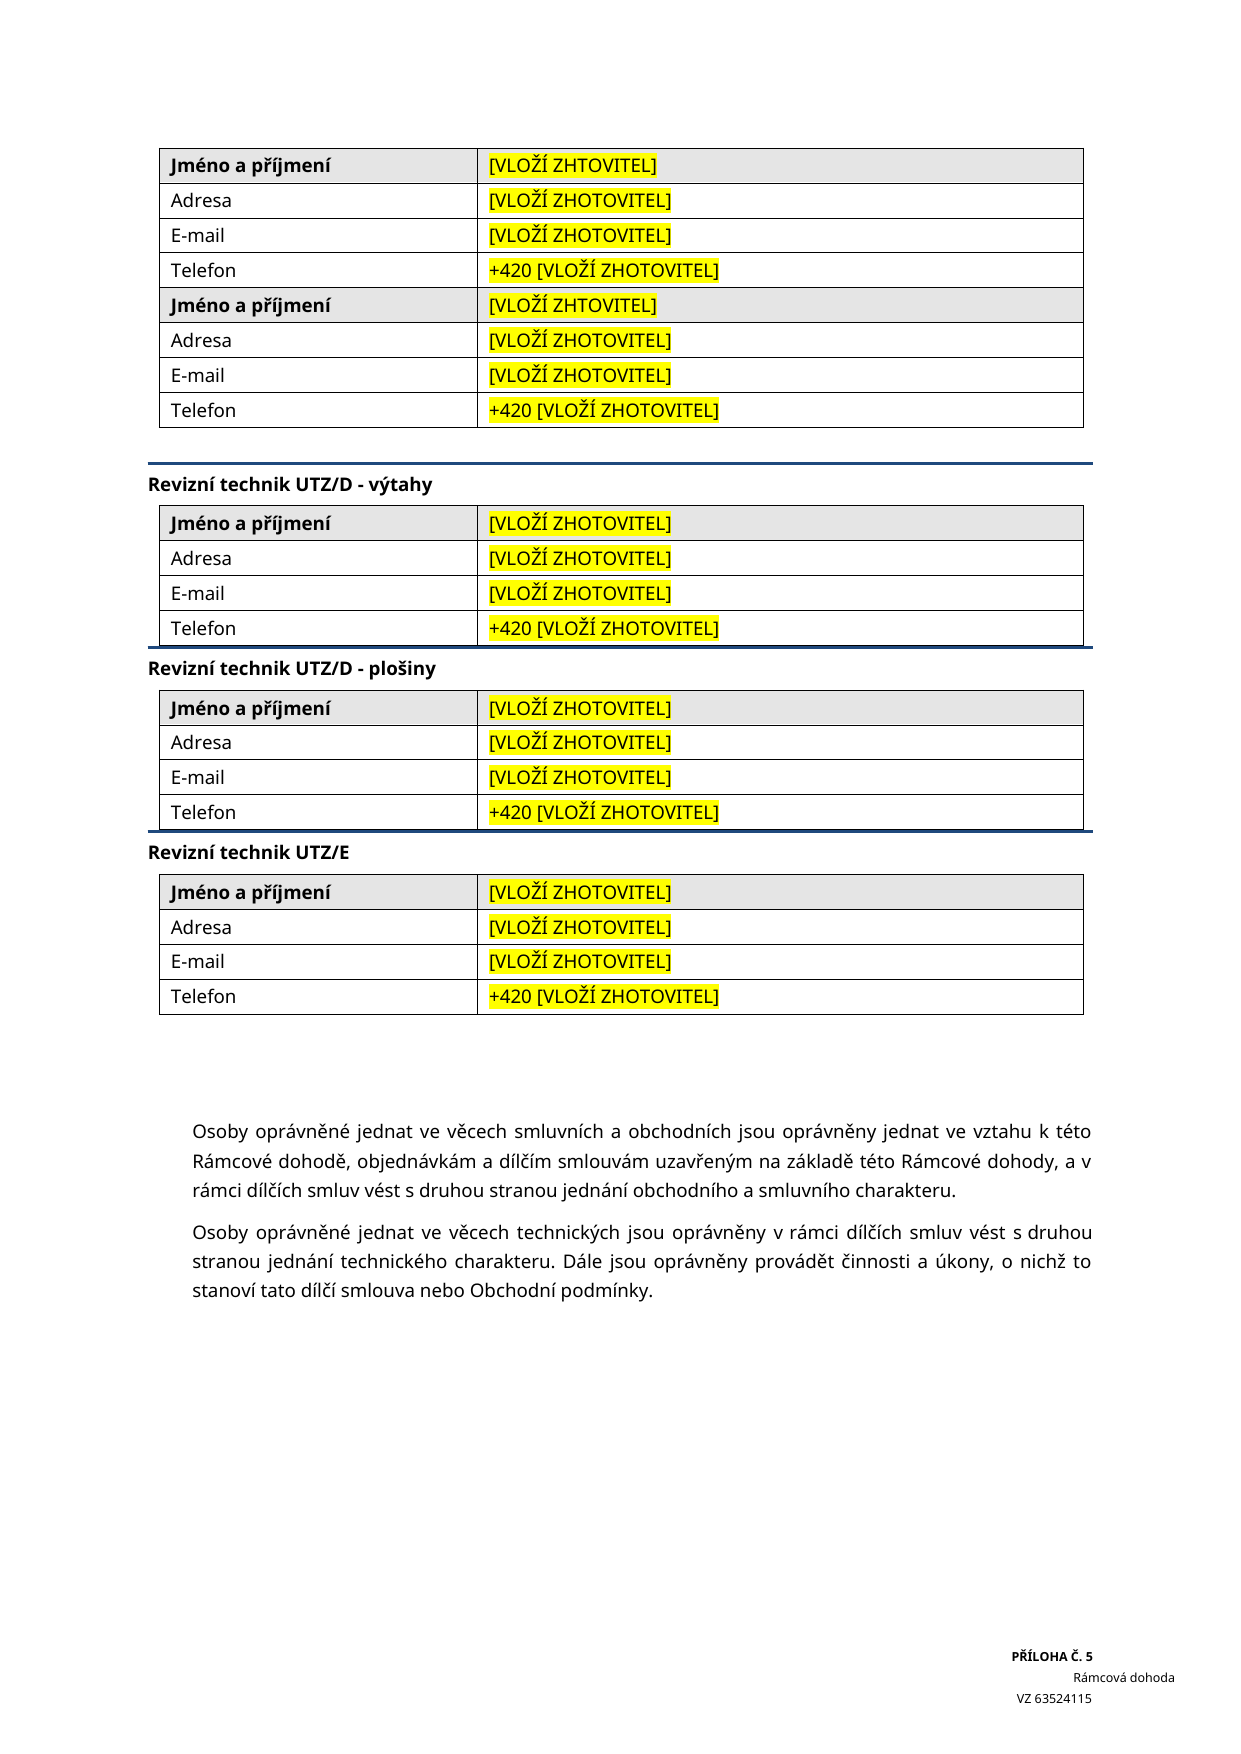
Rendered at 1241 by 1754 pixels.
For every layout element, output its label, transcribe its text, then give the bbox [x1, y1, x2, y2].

table_cell +420 [VLOŽÍ ZHOTOVITEL] [478, 980, 1083, 1013]
table_cell +420 [VLOŽÍ ZHOTOVITEL] [478, 795, 1083, 829]
table_cell +420 [VLOŽÍ ZHOTOVITEL] [478, 611, 1083, 645]
table_header [VLOŽÍ ZHOTOVITEL] [478, 506, 1083, 540]
table_cell Adresa [160, 541, 477, 575]
table_cell [VLOŽÍ ZHOTOVITEL] [478, 541, 1083, 575]
text Revizní technik UTZ/E [148, 833, 1093, 865]
table_cell Jméno a příjmení [160, 288, 477, 322]
table_cell [VLOŽÍ ZHTOVITEL] [478, 149, 1083, 182]
table_cell [VLOŽÍ ZHTOVITEL] [478, 288, 1083, 322]
table_header Jméno a příjmení [160, 506, 477, 540]
table_cell [VLOŽÍ ZHOTOVITEL] [478, 910, 1083, 944]
table_cell [VLOŽÍ ZHOTOVITEL] [478, 219, 1083, 252]
text Osoby oprávněné jednat ve věcech technických jsou oprávněny v rámci dílčích smluv vést s druhou stranou jednání technického charakteru. Dále jsou oprávněny provádět činnosti a úkony, o nichž to stanoví tato dílčí smlouva nebo Obchodní podmínky. [192, 1219, 1093, 1303]
table_cell Telefon [160, 393, 477, 427]
table_cell [VLOŽÍ ZHOTOVITEL] [478, 945, 1083, 978]
table_cell E-mail [160, 358, 477, 392]
table_header [VLOŽÍ ZHOTOVITEL] [478, 875, 1083, 909]
table_cell E-mail [160, 945, 477, 978]
text Revizní technik UTZ/D - plošiny [148, 649, 1093, 681]
table_cell Adresa [160, 323, 477, 357]
table_cell Telefon [160, 795, 477, 829]
table_cell [VLOŽÍ ZHOTOVITEL] [478, 184, 1083, 217]
table_cell E-mail [160, 219, 477, 252]
table_cell E-mail [160, 760, 477, 794]
table_cell E-mail [160, 576, 477, 610]
table_cell Telefon [160, 980, 477, 1013]
table_cell [VLOŽÍ ZHOTOVITEL] [478, 576, 1083, 610]
table_cell Jméno a příjmení [160, 149, 477, 182]
table_cell +420 [VLOŽÍ ZHOTOVITEL] [478, 393, 1083, 427]
table_cell Telefon [160, 253, 477, 287]
table_cell Adresa [160, 184, 477, 217]
table_cell [VLOŽÍ ZHOTOVITEL] [478, 726, 1083, 759]
table_cell Adresa [160, 910, 477, 944]
table_header Jméno a příjmení [160, 875, 477, 909]
table_header Jméno a příjmení [160, 691, 477, 724]
table_cell Telefon [160, 611, 477, 645]
table_cell [VLOŽÍ ZHOTOVITEL] [478, 358, 1083, 392]
table_cell Adresa [160, 726, 477, 759]
table_cell [VLOŽÍ ZHOTOVITEL] [478, 323, 1083, 357]
table_cell +420 [VLOŽÍ ZHOTOVITEL] [478, 253, 1083, 287]
text Osoby oprávněné jednat ve věcech smluvních a obchodních jsou oprávněny jednat ve vztahu k této Rámcové dohodě, objednávkám a dílčím smlouvám uzavřeným na základě této Rámcové dohody, a v rámci dílčích smluv vést s druhou stranou jednání obchodního a smluvního charakteru. [192, 1119, 1093, 1203]
text Revizní technik UTZ/D - výtahy [148, 465, 1093, 497]
table_header [VLOŽÍ ZHOTOVITEL] [478, 691, 1083, 724]
table_cell [VLOŽÍ ZHOTOVITEL] [478, 760, 1083, 794]
